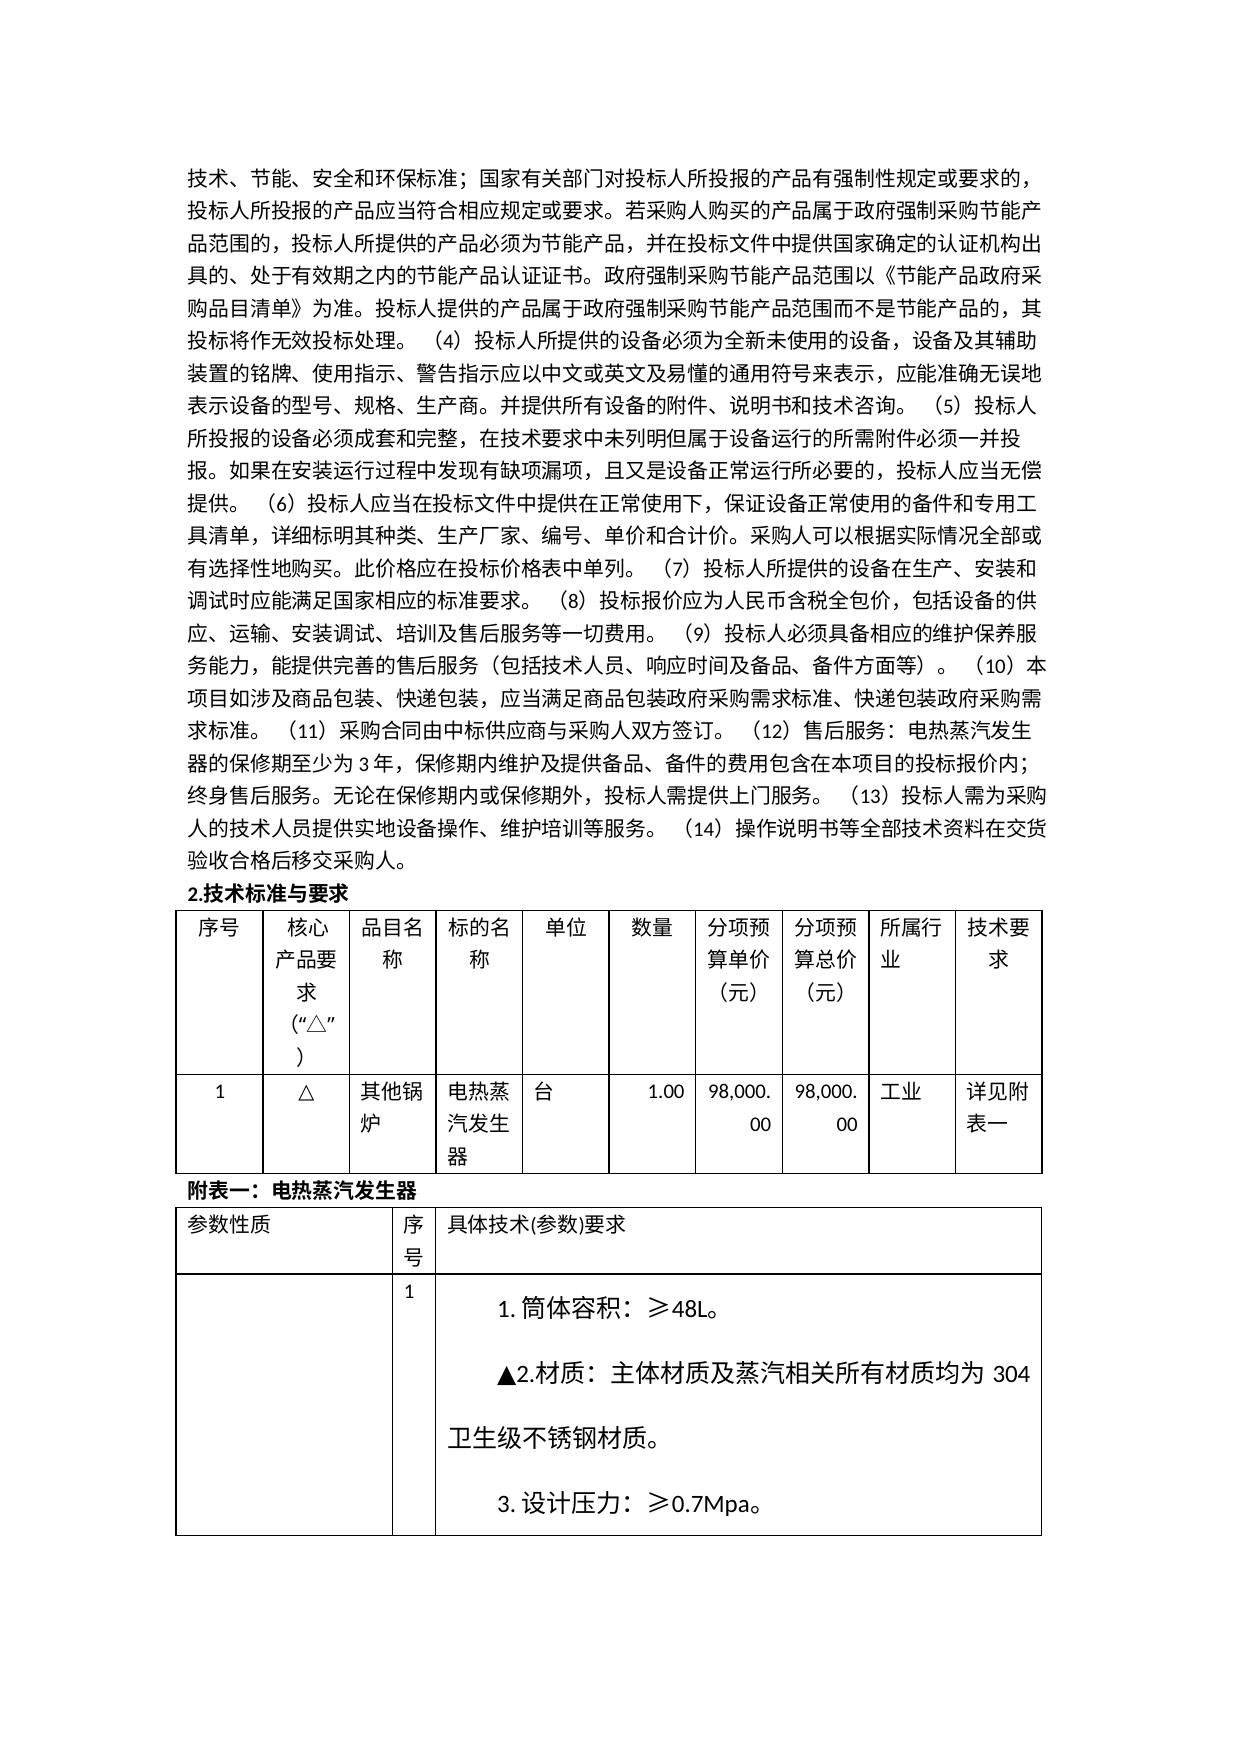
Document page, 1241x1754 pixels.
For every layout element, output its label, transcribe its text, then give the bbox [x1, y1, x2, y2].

table_header 分项预算总价（元） [783, 911, 868, 1073]
table_cell △ [264, 1075, 349, 1173]
text 2.技术标准与要求 [187, 877, 1053, 909]
table_cell [177, 1275, 392, 1535]
table_header 所属行业 [870, 911, 955, 1073]
table_cell 1.00 [610, 1075, 695, 1173]
table_header 具体技术(参数)要求 [436, 1208, 1041, 1273]
table_cell 其他锅炉 [350, 1075, 435, 1173]
table_cell 98,000.00 [696, 1075, 782, 1173]
table_header 数量 [610, 911, 695, 1073]
table_cell 1 [177, 1075, 262, 1173]
table_header 单位 [523, 911, 608, 1073]
table_cell 台 [523, 1075, 608, 1173]
table_header 分项预算单价（元） [696, 911, 782, 1073]
text 附表一：电热蒸汽发生器 [187, 1174, 1053, 1207]
table_header 参数性质 [177, 1208, 392, 1273]
table_cell 电热蒸汽发生器 [437, 1075, 522, 1173]
table_header 序号 [393, 1208, 435, 1273]
table_header 核心产品要求（“△”） [264, 911, 349, 1073]
table_cell 1 [393, 1275, 435, 1535]
table_cell 工业 [870, 1075, 955, 1173]
table_header 品目名称 [350, 911, 435, 1073]
table_header 序号 [177, 911, 262, 1073]
table_header 技术要求 [956, 911, 1041, 1073]
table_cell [436, 1275, 1041, 1535]
table_header 标的名称 [437, 911, 522, 1073]
table_cell 98,000.00 [783, 1075, 868, 1173]
table_cell 详见附表一 [956, 1075, 1041, 1173]
